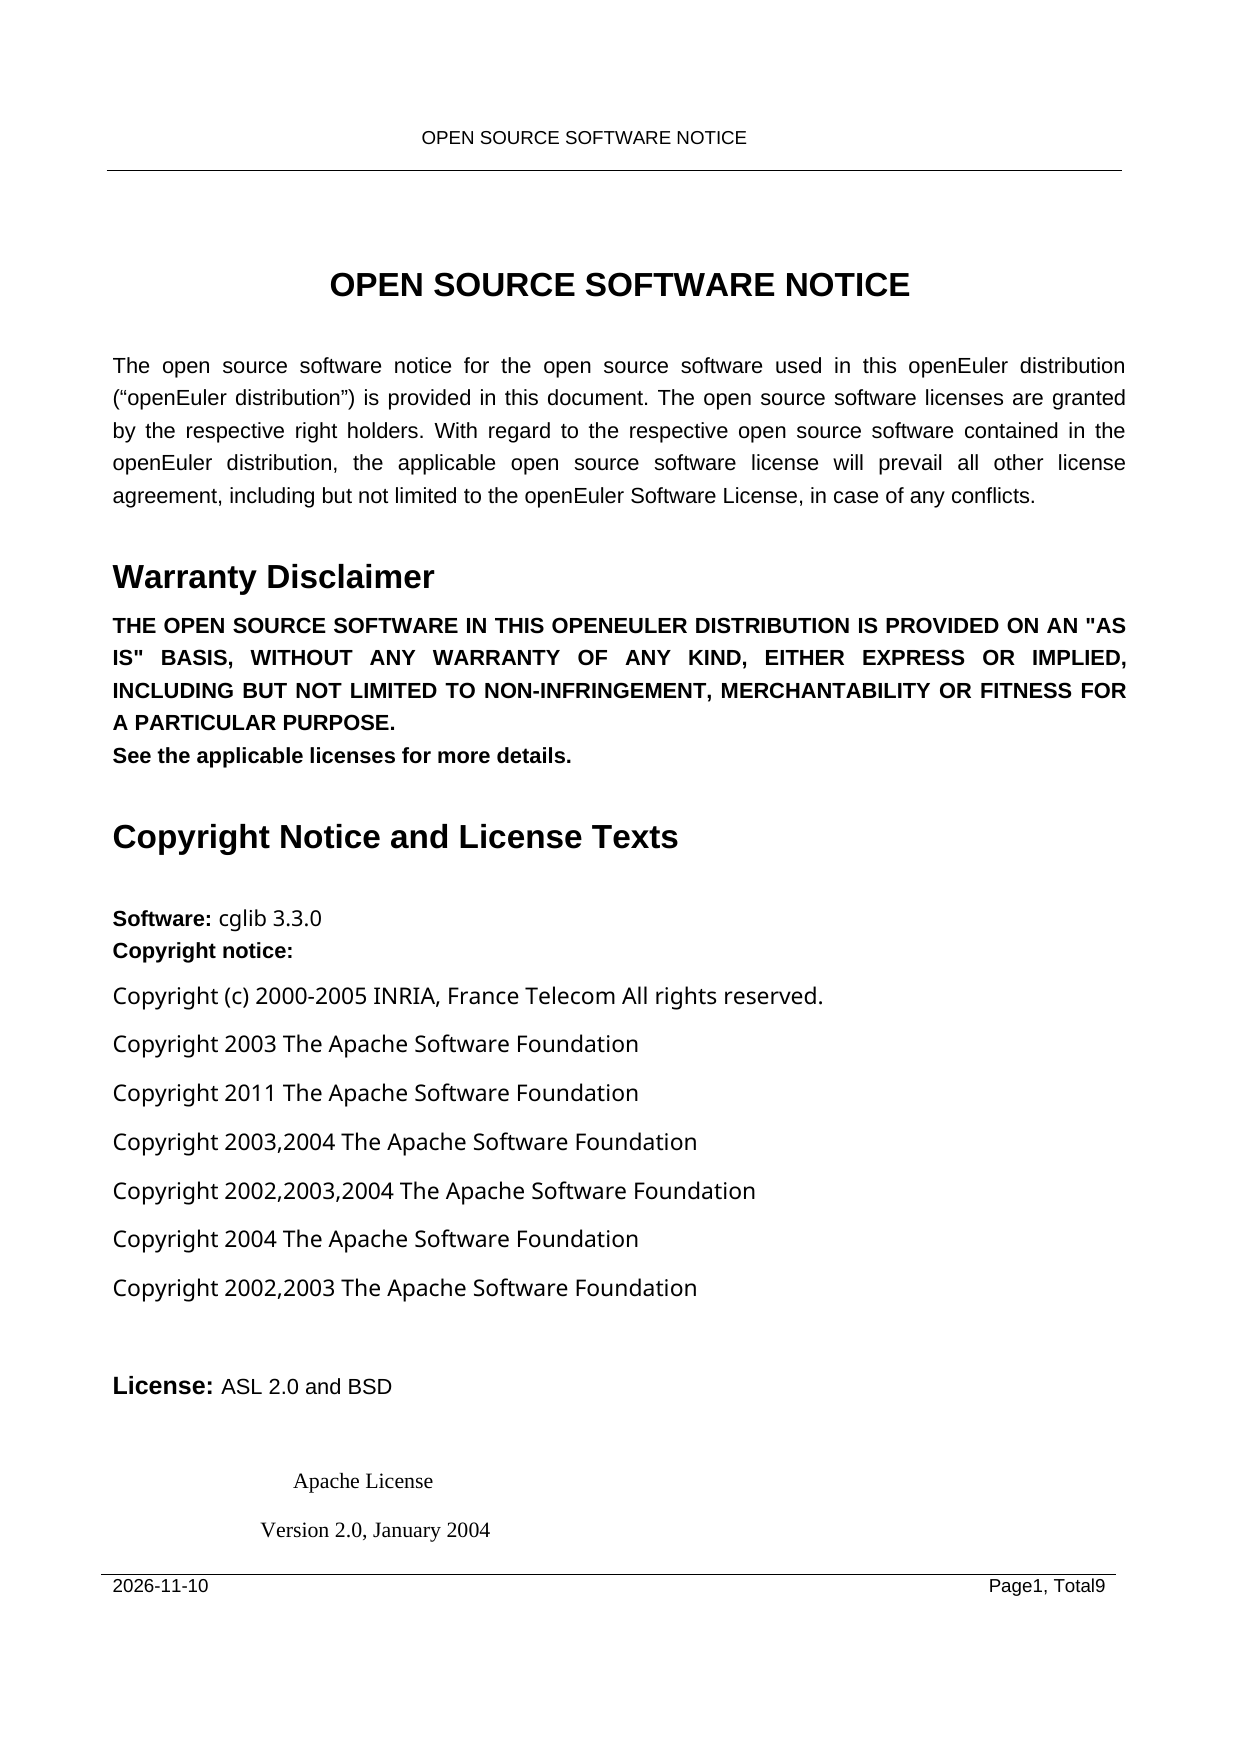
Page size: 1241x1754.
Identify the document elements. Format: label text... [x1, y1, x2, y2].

text Copyright notice: [112, 934, 1128, 966]
text License: ASL 2.0 and BSD [112, 1369, 1128, 1402]
text Copyright (c) 2000-2005 INRIA, France Telecom All rights reserved. Copyright 2003 The Apache Software Foundation Copyright 2011 The Apache Software Foundation Copyright 2003,2004 The Apache Software Foundation Copyright 2002,2003,2004 The Apache Software Foundation Copyright 2004 The Apache Software Foundation Copyright 2002,2003 The Apache Software Foundation [112, 979, 1128, 1353]
text Software: cglib 3.3.0 [112, 901, 1128, 934]
text OPEN SOURCE SOFTWARE NOTICE [112, 251, 1128, 316]
text Copyright Notice and License Texts [112, 804, 1128, 869]
text THE OPEN SOURCE SOFTWARE IN THIS OPENEULER DISTRIBUTION IS PROVIDED ON AN "AS IS" BASIS, WITHOUT ANY WARRANTY OF ANY KIND, EITHER EXPRESS OR IMPLIED, INCLUDING BUT NOT LIMITED TO NON-INFRINGEMENT, MERCHANTABILITY OR FITNESS FOR A PARTICULAR PURPOSE. See the applicable licenses for more details. [112, 609, 1128, 771]
text The open source software notice for the open source software used in this openEuler distribution (“openEuler distribution”) is provided in this document. The open source software licenses are granted by the respective right holders. With regard to the respective open source software contained in the openEuler distribution, the applicable open source software license will prevail all other license agreement, including but not limited to the openEuler Software License, in case of any conflicts. [112, 349, 1128, 511]
text Warranty Disclaimer [112, 544, 1128, 609]
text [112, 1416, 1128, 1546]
